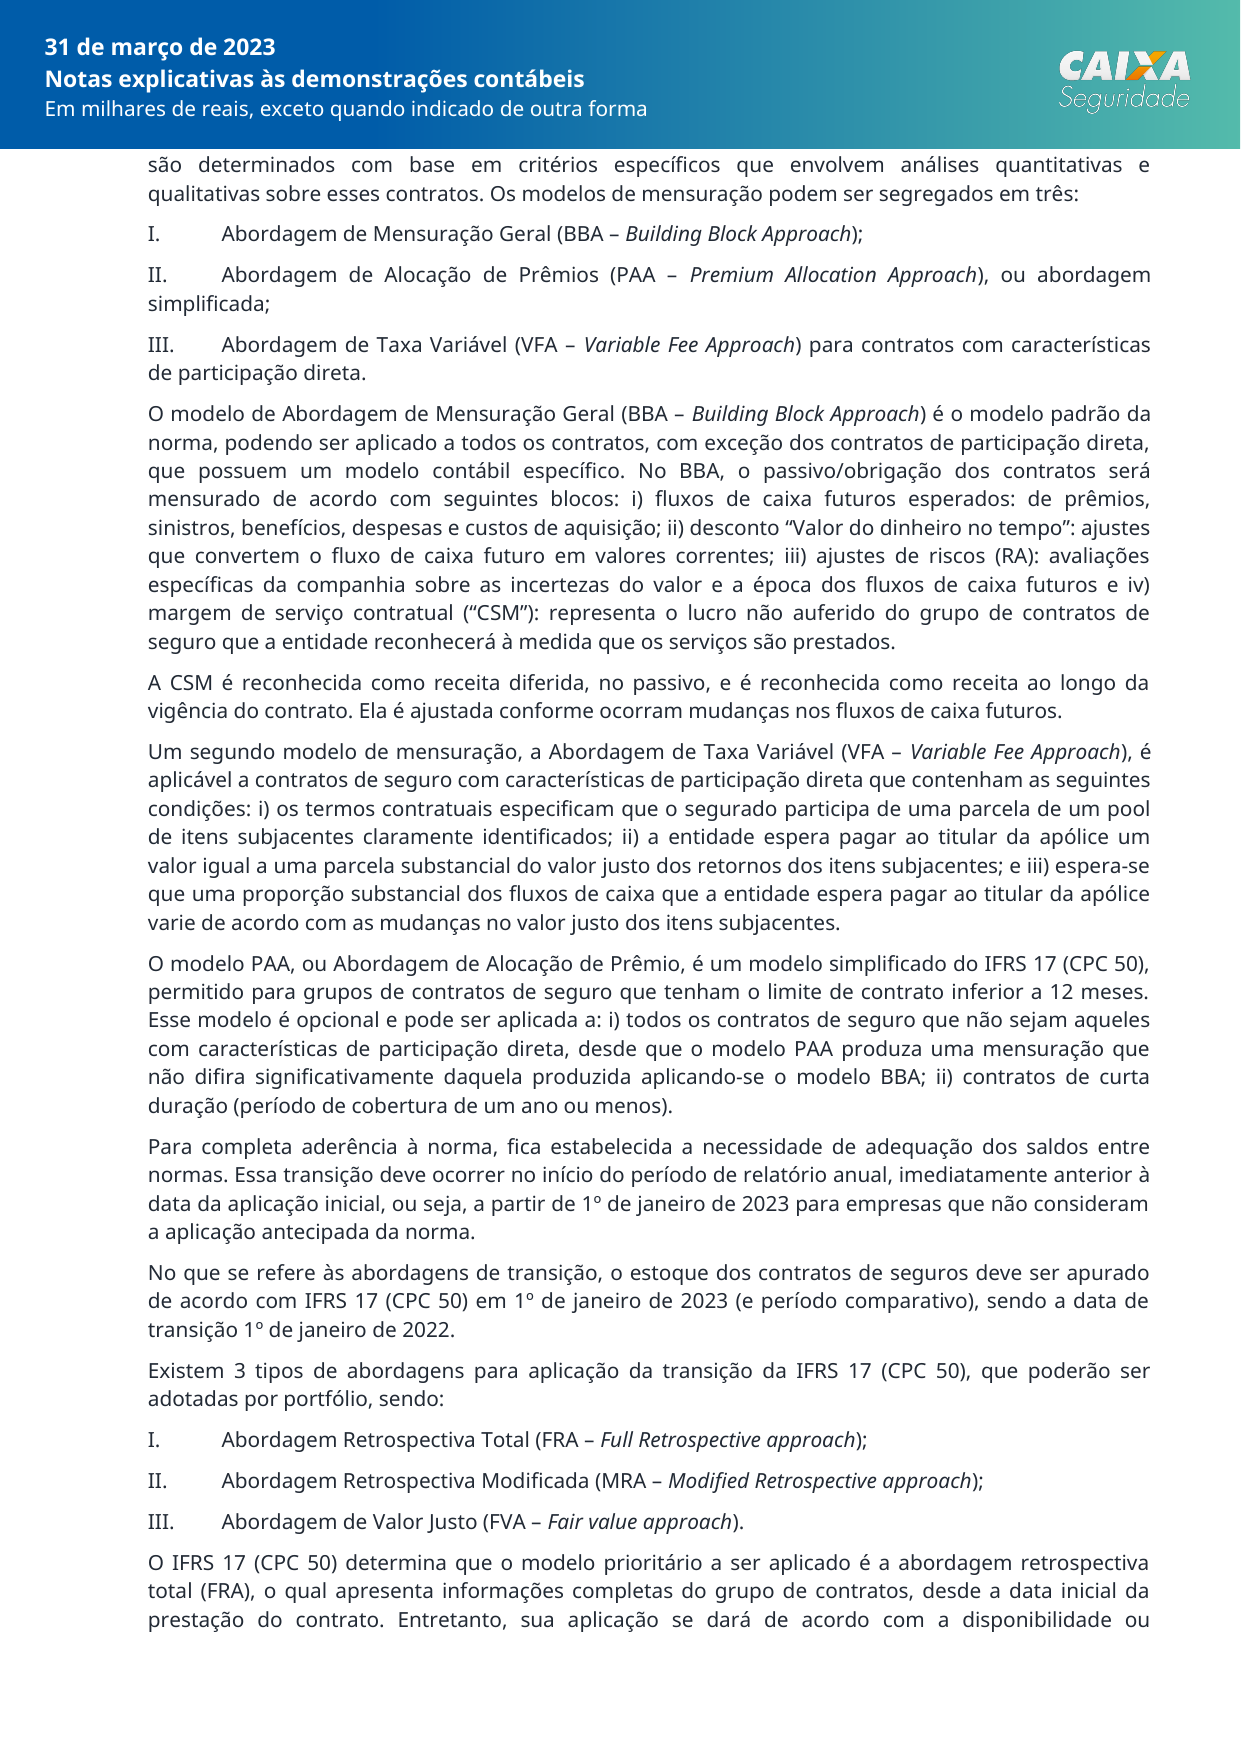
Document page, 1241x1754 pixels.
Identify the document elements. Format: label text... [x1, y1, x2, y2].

text I. Abordagem de Mensuração Geral (BBA – Building Block Approach); [148, 219, 1152, 248]
text I. Abordagem Retrospectiva Total (FRA – Full Retrospective approach); [148, 1425, 1152, 1454]
text III. Abordagem de Valor Justo (FVA – Fair value approach). [148, 1507, 1152, 1536]
text III. Abordagem de Taxa Variável (VFA – Variable Fee Approach) para contratos com características de participação direta. [148, 330, 1152, 387]
text II. Abordagem de Alocação de Prêmios (PAA – Premium Allocation Approach), ou abordagem simplificada; [148, 261, 1152, 317]
text Para completa aderência à norma, fica estabelecida a necessidade de adequação dos saldos entre normas. Essa transição deve ocorrer no início do período de relatório anual, imediatamente anterior à data da aplicação inicial, ou seja, a partir de 1º de janeiro de 2023 para empresas que não consideram a aplicação antecipada da norma. [148, 1132, 1152, 1246]
picture [1057, 50, 1192, 115]
text Um segundo modelo de mensuração, a Abordagem de Taxa Variável (VFA – Variable Fee Approach), é aplicável a contratos de seguro com características de participação direta que contenham as seguintes condições: i) os termos contratuais especificam que o segurado participa de uma parcela de um pool de itens subjacentes claramente identificados; ii) a entidade espera pagar ao titular da apólice um valor igual a uma parcela substancial do valor justo dos retornos dos itens subjacentes; e iii) espera-se que uma proporção substancial dos fluxos de caixa que a entidade espera pagar ao titular da apólice varie de acordo com as mudanças no valor justo dos itens subjacentes. [148, 737, 1152, 936]
text A CSM é reconhecida como receita diferida, no passivo, e é reconhecida como receita ao longo da vigência do contrato. Ela é ajustada conforme ocorram mudanças nos fluxos de caixa futuros. [148, 668, 1152, 724]
text O modelo de Abordagem de Mensuração Geral (BBA – Building Block Approach) é o modelo padrão da norma, podendo ser aplicado a todos os contratos, com exceção dos contratos de participação direta, que possuem um modelo contábil específico. No BBA, o passivo/obrigação dos contratos será mensurado de acordo com seguintes blocos: i) fluxos de caixa futuros esperados: de prêmios, sinistros, benefícios, despesas e custos de aquisição; ii) desconto “Valor do dinheiro no tempo”: ajustes que convertem o fluxo de caixa futuro em valores correntes; iii) ajustes de riscos (RA): avaliações específicas da companhia sobre as incertezas do valor e a época dos fluxos de caixa futuros e iv) margem de serviço contratual (“CSM”): representa o lucro não auferido do grupo de contratos de seguro que a entidade reconhecerá à medida que os serviços são prestados. [148, 399, 1152, 655]
text Existem 3 tipos de abordagens para aplicação da transição da IFRS 17 (CPC 50), que poderão ser adotadas por portfólio, sendo: [148, 1356, 1152, 1413]
text No que se refere às abordagens de transição, o estoque dos contratos de seguros deve ser apurado de acordo com IFRS 17 (CPC 50) em 1º de janeiro de 2023 (e período comparativo), sendo a data de transição 1º de janeiro de 2022. [148, 1258, 1152, 1343]
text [148, 150, 1152, 207]
text O modelo PAA, ou Abordagem de Alocação de Prêmio, é um modelo simplificado do IFRS 17 (CPC 50), permitido para grupos de contratos de seguro que tenham o limite de contrato inferior a 12 meses. Esse modelo é opcional e pode ser aplicada a: i) todos os contratos de seguro que não sejam aqueles com características de participação direta, desde que o modelo PAA produza uma mensuração que não difira significativamente daquela produzida aplicando-se o modelo BBA; ii) contratos de curta duração (período de cobertura de um ano ou menos). [148, 949, 1152, 1119]
text II. Abordagem Retrospectiva Modificada (MRA – Modified Retrospective approach); [148, 1466, 1152, 1494]
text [148, 1548, 1152, 1633]
